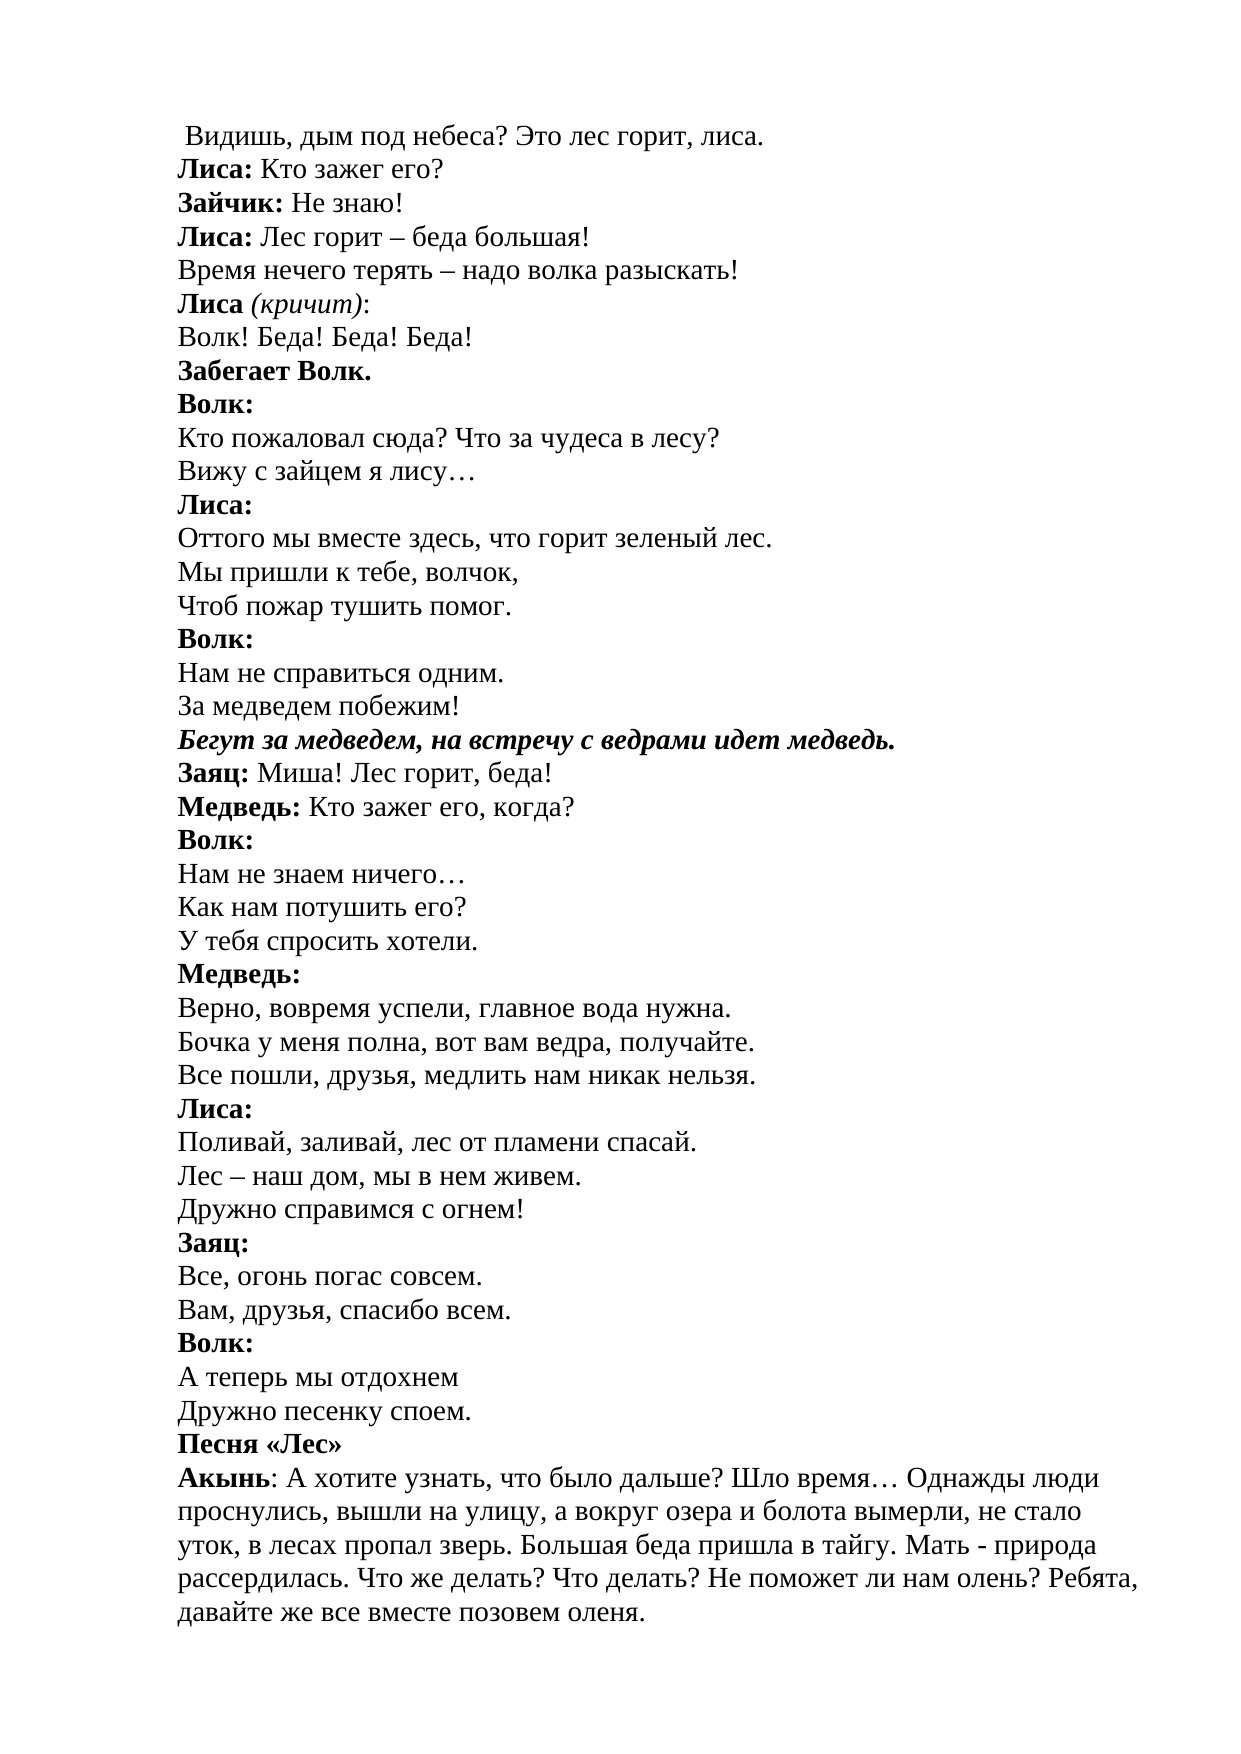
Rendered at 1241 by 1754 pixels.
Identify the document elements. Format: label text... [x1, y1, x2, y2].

text Лиса: Лес горит – беда большая! [177, 219, 1152, 252]
text Лиса: [177, 487, 1152, 521]
text Бочка у меня полна, вот вам ведра, получайте. [177, 1024, 1152, 1057]
text Нам не справиться одним. [177, 655, 1152, 688]
text Все пошли, друзья, медлить нам никак нельзя. [177, 1057, 1152, 1091]
text За медведем побежим! [177, 688, 1152, 722]
text Кто пожаловал сюда? Что за чудеса в лесу? [177, 420, 1152, 453]
text Волк: [177, 386, 1152, 420]
text Волк: [177, 621, 1152, 655]
text Нам не знаем ничего… [177, 856, 1152, 889]
text Дружно песенку споем. [177, 1393, 1152, 1426]
text Лиса: Кто зажег его? [177, 152, 1152, 185]
text Лес – наш дом, мы в нем живем. [177, 1158, 1152, 1191]
text Волк: [177, 822, 1152, 856]
text Время нечего терять – надо волка разыскать! [177, 252, 1152, 286]
text Мы пришли к тебе, волчок, [177, 554, 1152, 588]
text Лиса (кричит): [177, 286, 1152, 319]
text Медведь: Кто зажег его, когда? [177, 789, 1152, 822]
text Забегает Волк. [177, 353, 1152, 386]
text Видишь, дым под небеса? Это лес горит, лиса. [177, 118, 1152, 152]
text А теперь мы отдохнем [177, 1359, 1152, 1393]
text Зайчик: Не знаю! [177, 185, 1152, 219]
text Как нам потушить его? [177, 889, 1152, 923]
text Вам, друзья, спасибо всем. [177, 1292, 1152, 1326]
text Лиса: [177, 1091, 1152, 1124]
text Заяц: Миша! Лес горит, беда! [177, 755, 1152, 789]
text Верно, вовремя успели, главное вода нужна. [177, 990, 1152, 1024]
text Вижу с зайцем я лису… [177, 453, 1152, 487]
text Дружно справимся с огнем! [177, 1191, 1152, 1225]
text Акынь: А хотите узнать, что было дальше? Шло время… Однажды люди проснулись, вышли на улицу, а вокруг озера и болота вымерли, не стало уток, в лесах пропал зверь. Большая беда пришла в тайгу. Мать - природа рассердилась. Что же делать? Что делать? Не поможет ли нам олень? Ребята, давайте же все вместе позовем оленя. [177, 1460, 1152, 1627]
text Все, огонь погас совсем. [177, 1258, 1152, 1292]
text Волк: [177, 1326, 1152, 1359]
text Оттого мы вместе здесь, что горит зеленый лес. [177, 521, 1152, 554]
text Песня «Лес» [177, 1426, 1152, 1460]
text Медведь: [177, 957, 1152, 990]
text Бегут за медведем, на встречу с ведрами идет медведь. [177, 722, 1152, 755]
text Чтоб пожар тушить помог. [177, 588, 1152, 621]
text Волк! Беда! Беда! Беда! [177, 319, 1152, 353]
text Заяц: [177, 1225, 1152, 1258]
text Поливай, заливай, лес от пламени спасай. [177, 1124, 1152, 1158]
text У тебя спросить хотели. [177, 923, 1152, 957]
